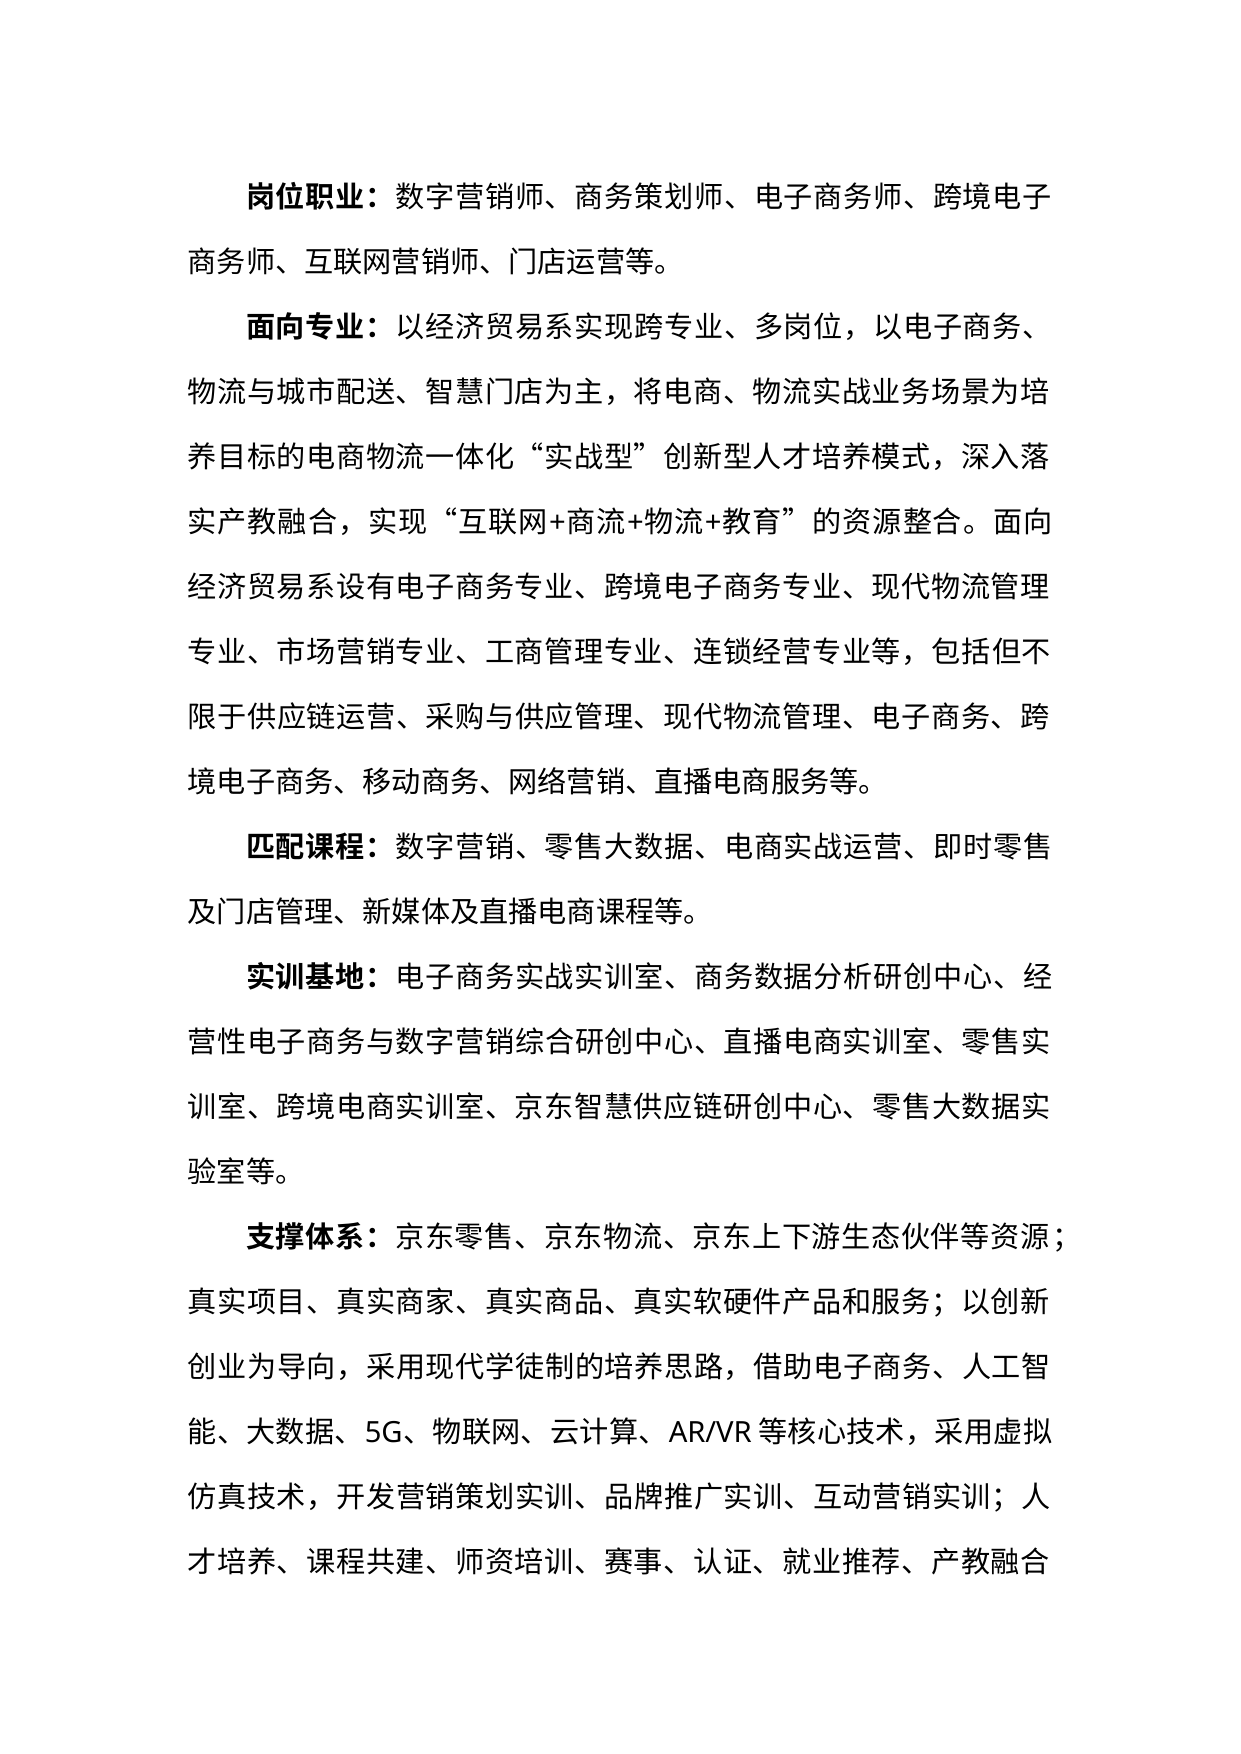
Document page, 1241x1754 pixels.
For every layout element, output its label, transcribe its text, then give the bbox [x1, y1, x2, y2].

text 匹配课程：数字营销、零售大数据、电商实战运营、即时零售及门店管理、新媒体及直播电商课程等。 [187, 812, 1053, 942]
text 实训基地：电子商务实战实训室、商务数据分析研创中心、经营性电子商务与数字营销综合研创中心、直播电商实训室、零售实训室、跨境电商实训室、京东智慧供应链研创中心、零售大数据实验室等。 [187, 942, 1053, 1202]
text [187, 1202, 1053, 1592]
text 岗位职业：数字营销师、商务策划师、电子商务师、跨境电子商务师、互联网营销师、门店运营等。 [187, 162, 1053, 292]
text 面向专业：以经济贸易系实现跨专业、多岗位，以电子商务、物流与城市配送、智慧门店为主，将电商、物流实战业务场景为培养目标的电商物流一体化“实战型”创新型人才培养模式，深入落实产教融合，实现“互联网+商流+物流+教育”的资源整合。面向经济贸易系设有电子商务专业、跨境电子商务专业、现代物流管理专业、市场营销专业、工商管理专业、连锁经营专业等，包括但不限于供应链运营、采购与供应管理、现代物流管理、电子商务、跨境电子商务、移动商务、网络营销、直播电商服务等。 [187, 292, 1053, 812]
